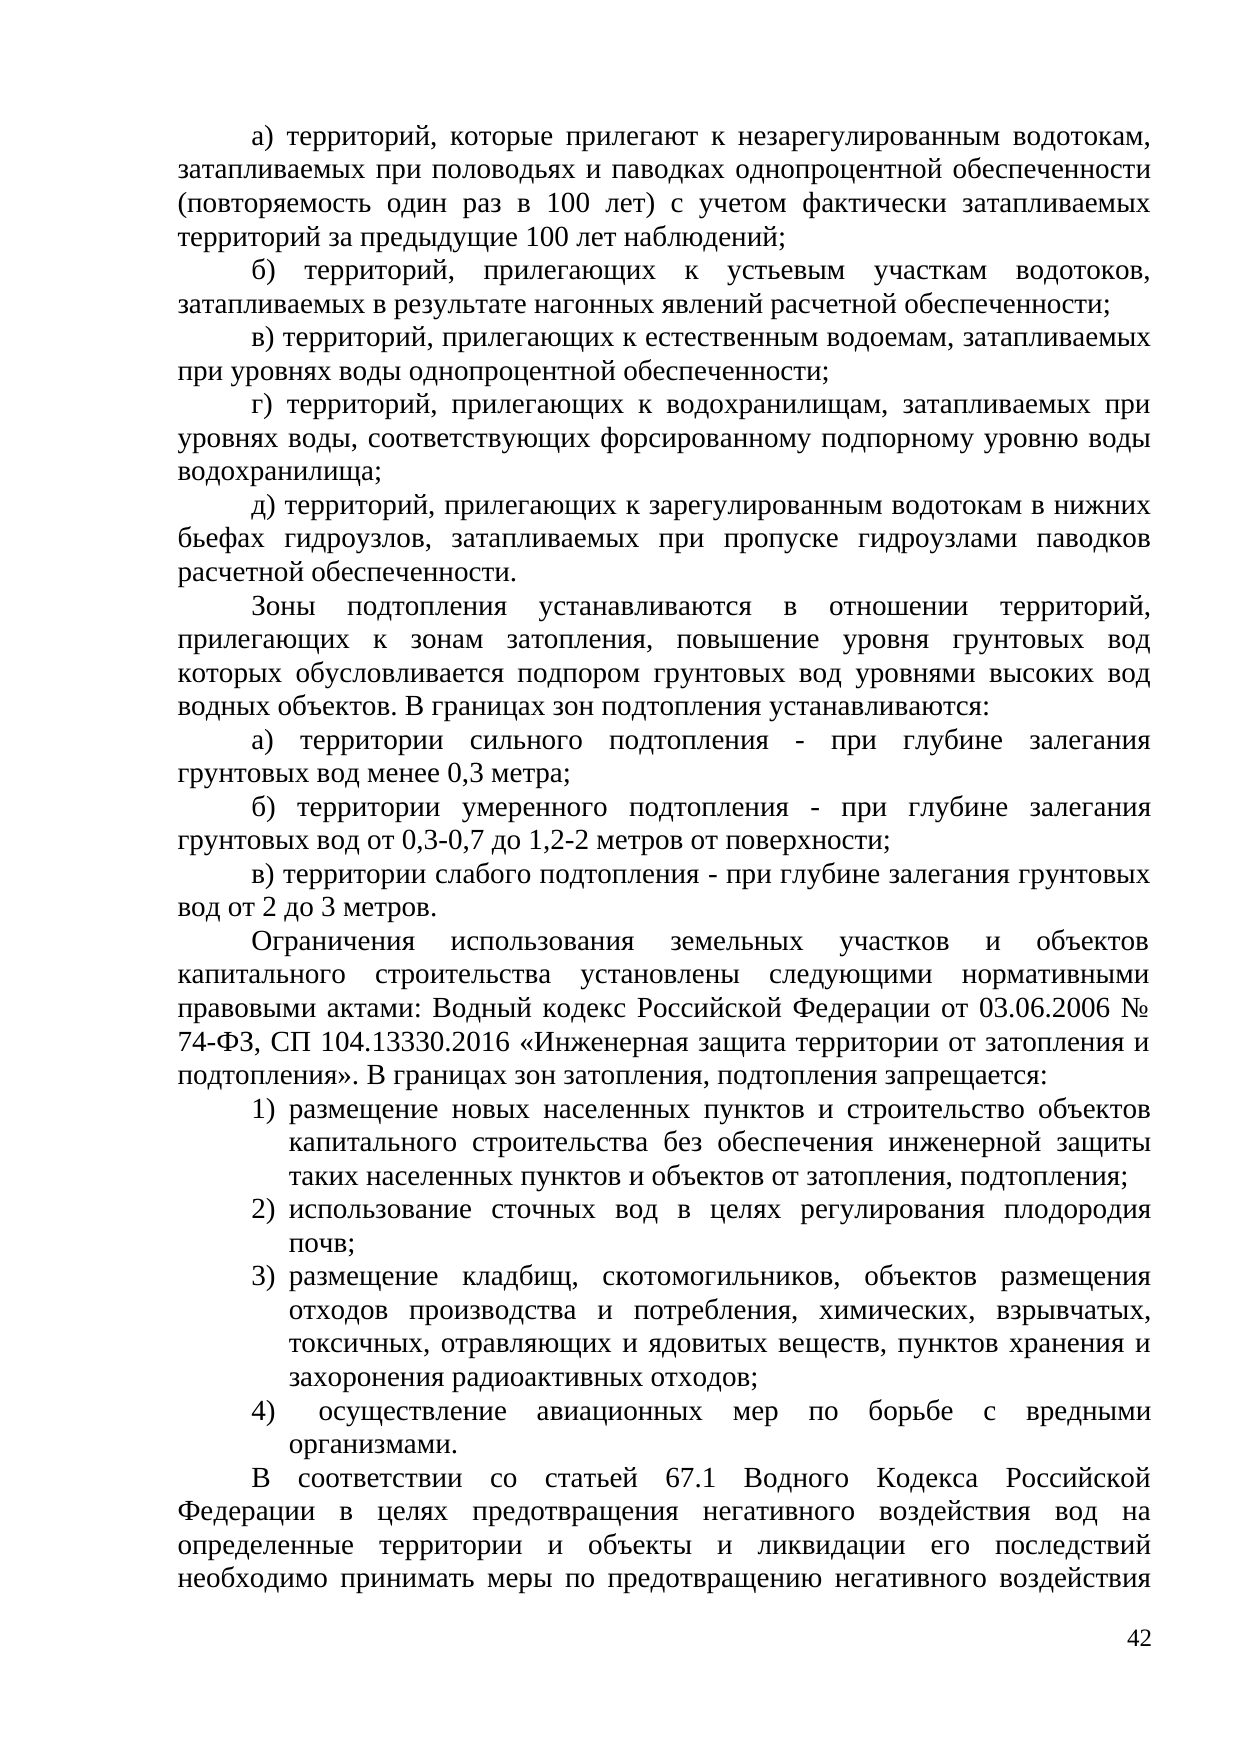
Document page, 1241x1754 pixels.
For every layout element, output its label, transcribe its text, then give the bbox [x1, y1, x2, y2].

text в) территории слабого подтопления - при глубине залегания грунтовых вод от 2 до 3 метров. [177, 856, 1152, 923]
text а) территории сильного подтопления - при глубине залегания грунтовых вод менее 0,3 метра; [177, 722, 1152, 789]
text Ограничения использования земельных участков и объектов капитального строительства установлены следующими нормативными правовыми актами: Водный кодекс Российской Федерации от 03.06.2006 № 74-ФЗ, СП 104.13330.2016 «Инженерная защита территории от затопления и подтопления». В границах зон затопления, подтопления запрещается: [177, 923, 1150, 1091]
text б) территории умеренного подтопления - при глубине залегания грунтовых вод от 0,3-0,7 до 1,2-2 метров от поверхности; [177, 789, 1152, 856]
text г) территорий, прилегающих к водохранилищам, затапливаемых при уровнях воды, соответствующих форсированному подпорному уровню воды водохранилища; [177, 386, 1152, 487]
text а) территорий, которые прилегают к незарегулированным водотокам, затапливаемых при половодьях и паводках однопроцентной обеспеченности (повторяемость один раз в 100 лет) с учетом фактически затапливаемых территорий за предыдущие 100 лет наблюдений; [177, 118, 1152, 252]
text б) территорий, прилегающих к устьевым участкам водотоков, затапливаемых в результате нагонных явлений расчетной обеспеченности; [177, 252, 1152, 319]
list размещение кладбищ, скотомогильников, объектов размещения отходов производства и потребления, химических, взрывчатых, токсичных, отравляющих и ядовитых веществ, пунктов хранения и захоронения радиоактивных отходов; [251, 1258, 1152, 1393]
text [177, 1460, 1152, 1594]
text д) территорий, прилегающих к зарегулированным водотокам в нижних бьефах гидроузлов, затапливаемых при пропуске гидроузлами паводков расчетной обеспеченности. [177, 487, 1152, 588]
text Зоны подтопления устанавливаются в отношении территорий, прилегающих к зонам затопления, повышение уровня грунтовых вод которых обусловливается подпором грунтовых вод уровнями высоких вод водных объектов. В границах зон подтопления устанавливаются: [177, 588, 1152, 722]
list использование сточных вод в целях регулирования плодородия почв; [251, 1191, 1152, 1258]
text в) территорий, прилегающих к естественным водоемам, затапливаемых при уровнях воды однопроцентной обеспеченности; [177, 319, 1152, 386]
list размещение новых населенных пунктов и строительство объектов капитального строительства без обеспечения инженерной защиты таких населенных пунктов и объектов от затопления, подтопления; [251, 1091, 1152, 1191]
list осуществление авиационных мер по борьбе с вредными организмами. [251, 1393, 1152, 1460]
